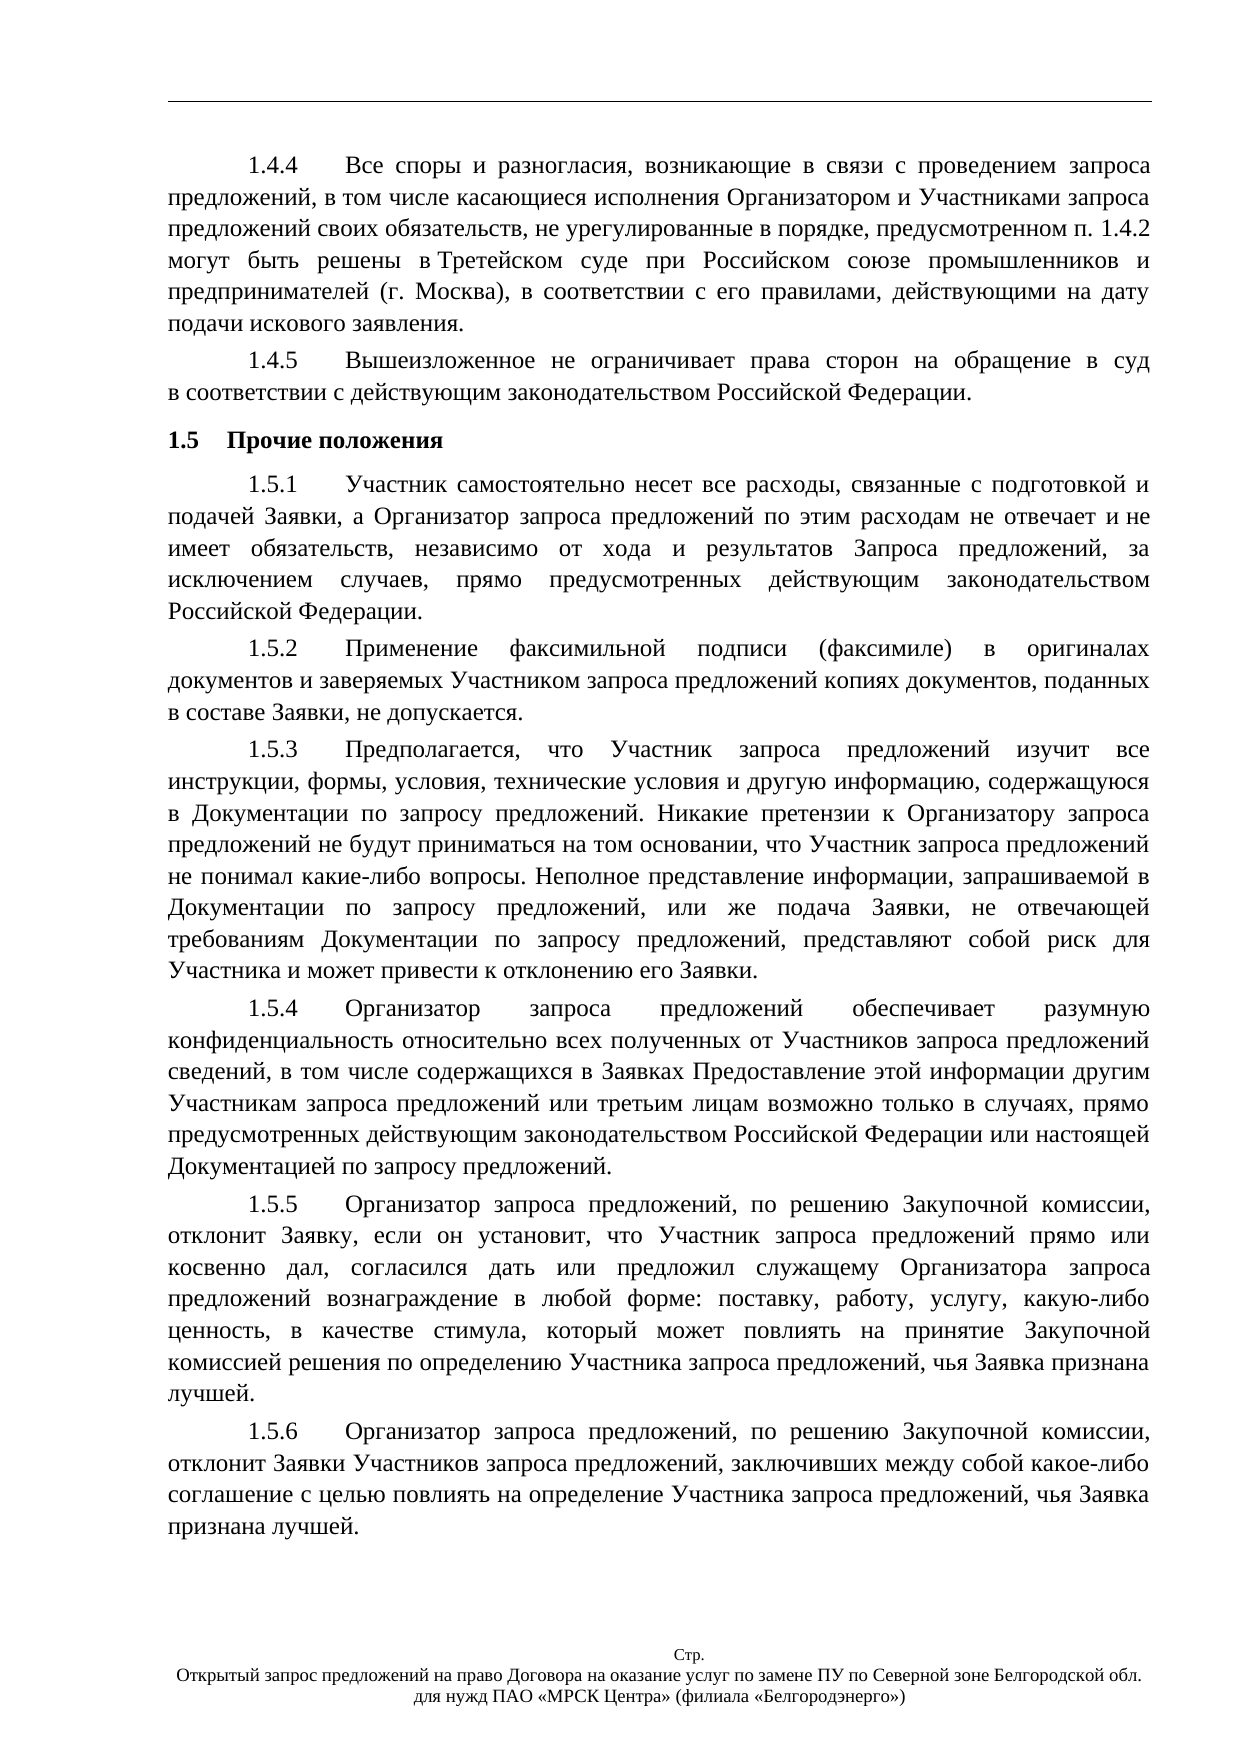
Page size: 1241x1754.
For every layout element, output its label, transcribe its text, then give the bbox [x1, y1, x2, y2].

list Организатор запроса предложений, по решению Закупочной комиссии, отклонит Заявку, если он установит, что Участник запроса предложений прямо или косвенно дал, согласился дать или предложил служащему Организатора запроса предложений вознаграждение в любой форме: поставку, работу, услугу, какую-либо ценность, в качестве стимула, который может повлиять на принятие Закупочной комиссией решения по определению Участника запроса предложений, чья Заявка признана лучшей. [168, 1189, 1150, 1407]
list Предполагается, что Участник запроса предложений изучит все инструкции, формы, условия, технические условия и другую информацию, содержащуюся в Документации по запросу предложений. Никакие претензии к Организатору запроса предложений не будут приниматься на том основании, что Участник запроса предложений не понимал какие-либо вопросы. Неполное представление информации, запрашиваемой в Документации по запросу предложений, или же подача Заявки, не отвечающей требованиям Документации по запросу предложений, представляют собой риск для Участника и может привести к отклонению его Заявки. [168, 734, 1150, 984]
list Организатор запроса предложений обеспечивает разумную конфиденциальность относительно всех полученных от Участников запроса предложений сведений, в том числе содержащихся в Заявках Предоставление этой информации другим Участникам запроса предложений или третьим лицам возможно только в случаях, прямо предусмотренных действующим законодательством Российской Федерации или настоящей Документацией по запросу предложений. [168, 993, 1150, 1180]
list Применение факсимильной подписи (факсимиле) в оригиналах документов и заверяемых Участником запроса предложений копиях документов, поданных в составе Заявки, не допускается. [168, 633, 1150, 725]
list Организатор запроса предложений, по решению Закупочной комиссии, отклонит Заявки Участников запроса предложений, заключивших между собой какое-либо соглашение с целью повлиять на определение Участника запроса предложений, чья Заявка признана лучшей. [168, 1416, 1150, 1539]
subtitle Прочие положения [168, 425, 1152, 454]
list Вышеизложенное не ограничивает права сторон на обращение в суд в соответствии с действующим законодательством Российской Федерации. [168, 346, 1150, 406]
list Участник самостоятельно несет все расходы, связанные с подготовкой и подачей Заявки, а Организатор запроса предложений по этим расходам не отвечает и не имеет обязательств, независимо от хода и результатов Запроса предложений, за исключением случаев, прямо предусмотренных действующим законодательством Российской Федерации. [168, 469, 1150, 624]
